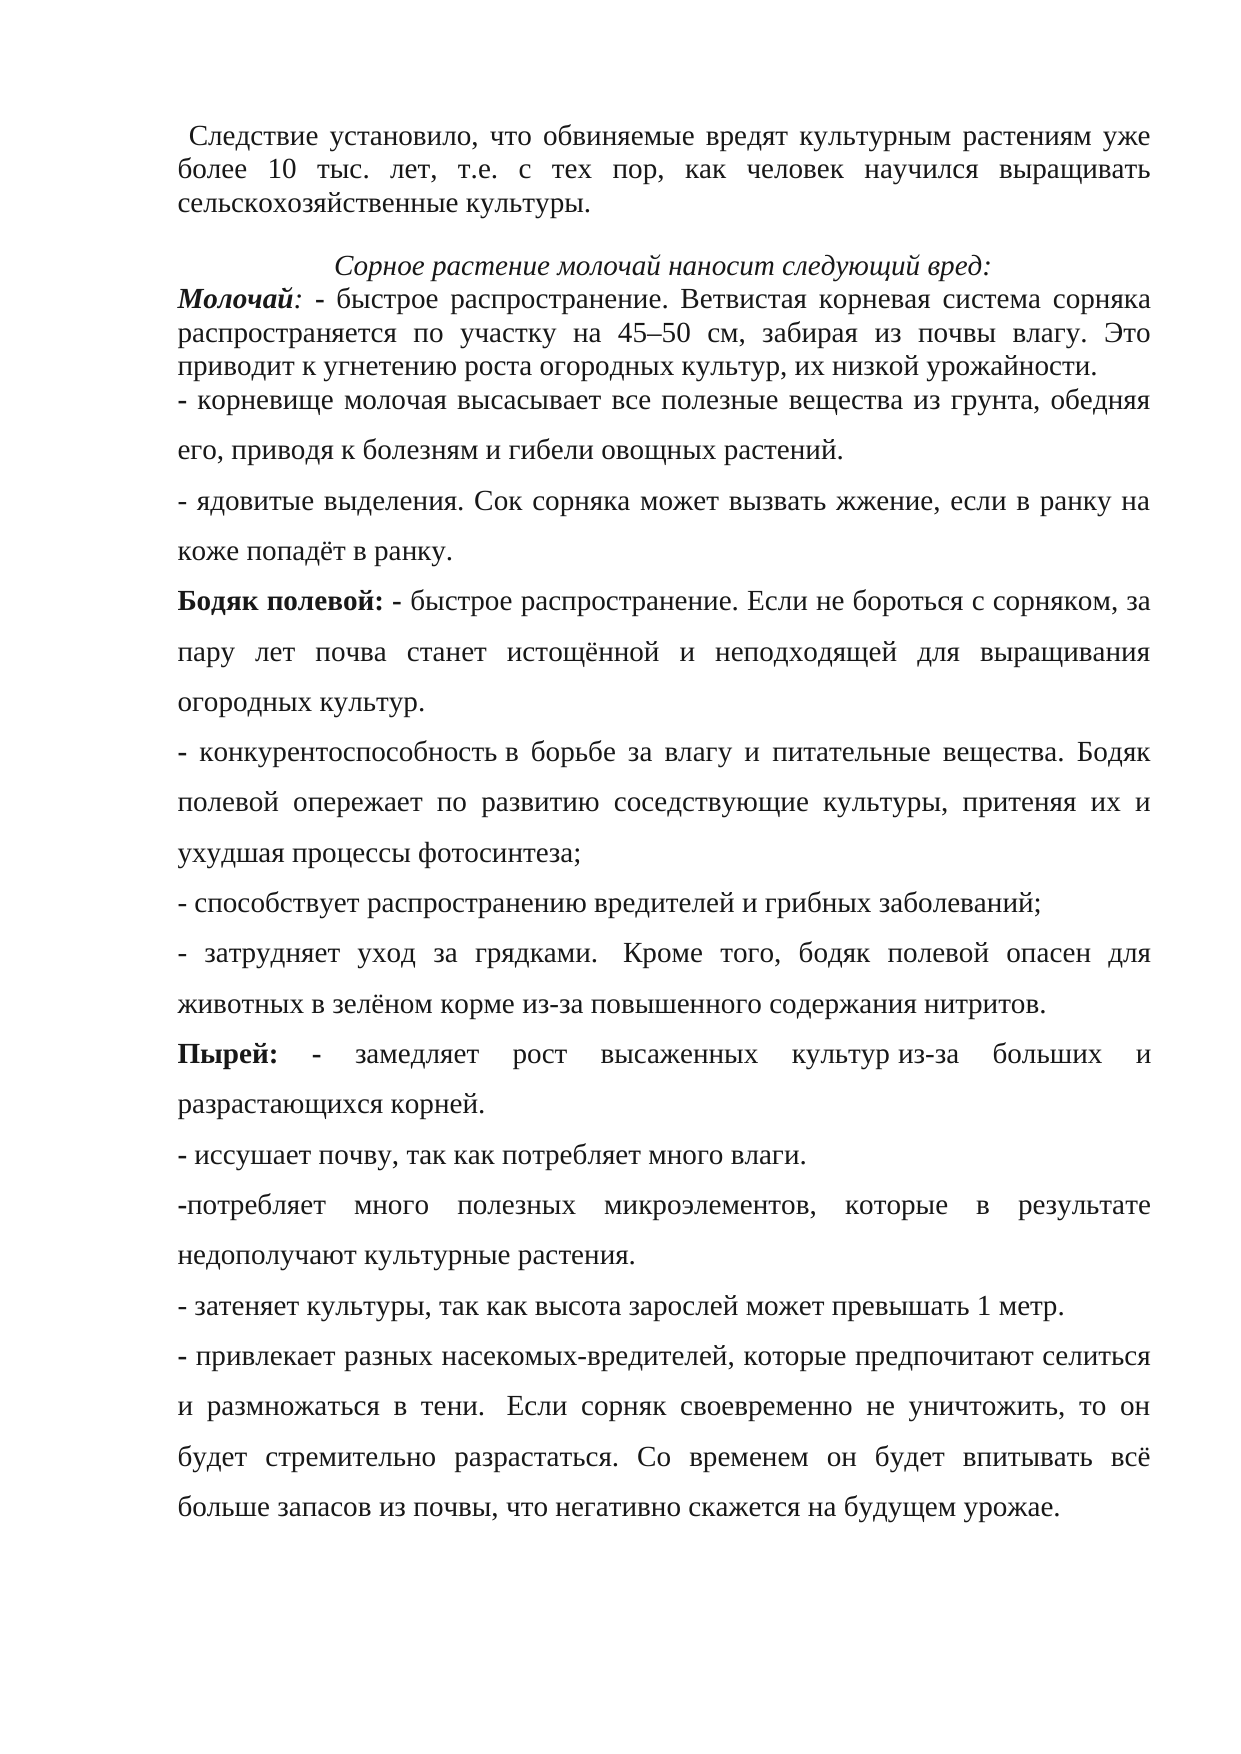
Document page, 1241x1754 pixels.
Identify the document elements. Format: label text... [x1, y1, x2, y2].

text Пырей: - замедляет рост высаженных культур из-за больших и разрастающихся корней. [177, 1036, 1152, 1120]
text - затрудняет уход за грядками. Кроме того, бодяк полевой опасен для животных в зелёном корме из-за повышенного содержания нитритов. [177, 936, 1152, 1019]
text - корневище молочая высасывает все полезные вещества из грунта, обедняя его, приводя к болезням и гибели овощных растений. [177, 382, 1152, 466]
text - привлекает разных насекомых-вредителей, которые предпочитают селиться и размножаться в тени. Если сорняк своевременно не уничтожить, то он будет стремительно разрастаться. Со временем он будет впитывать всё больше запасов из почвы, что негативно скажется на будущем урожае. [177, 1338, 1152, 1522]
text Молочай: - быстрое распространение. Ветвистая корневая система сорняка распространяется по участку на 45–50 см, забирая из почвы влагу. Это приводит к угнетению роста огородных культур, их низкой урожайности. [177, 281, 1152, 382]
text - затеняет культуры, так как высота зарослей может превышать 1 метр. [177, 1288, 1152, 1321]
text Бодяк полевой: - быстрое распространение. Если не бороться с сорняком, за пару лет почва станет истощённой и неподходящей для выращивания огородных культур. [177, 583, 1152, 717]
text Следствие установило, что обвиняемые вредят культурным растениям уже более 10 тыс. лет, т.е. с тех пор, как человек научился выращивать сельскохозяйственные культуры. [177, 118, 1152, 219]
text - ядовитые выделения. Сок сорняка может вызвать жжение, если в ранку на коже попадёт в ранку. [177, 483, 1152, 567]
text - иссушает почву, так как потребляет много влаги. [177, 1137, 1152, 1170]
text - конкурентоспособность в борьбе за влагу и питательные вещества. Бодяк полевой опережает по развитию соседствующие культуры, притеняя их и ухудшая процессы фотосинтеза; [177, 734, 1152, 868]
text Сорное растение молочай наносит следующий вред: [177, 248, 1152, 281]
text -потребляет много полезных микроэлементов, которые в результате недополучают культурные растения. [177, 1187, 1152, 1271]
text - способствует распространению вредителей и грибных заболеваний; [177, 885, 1152, 919]
